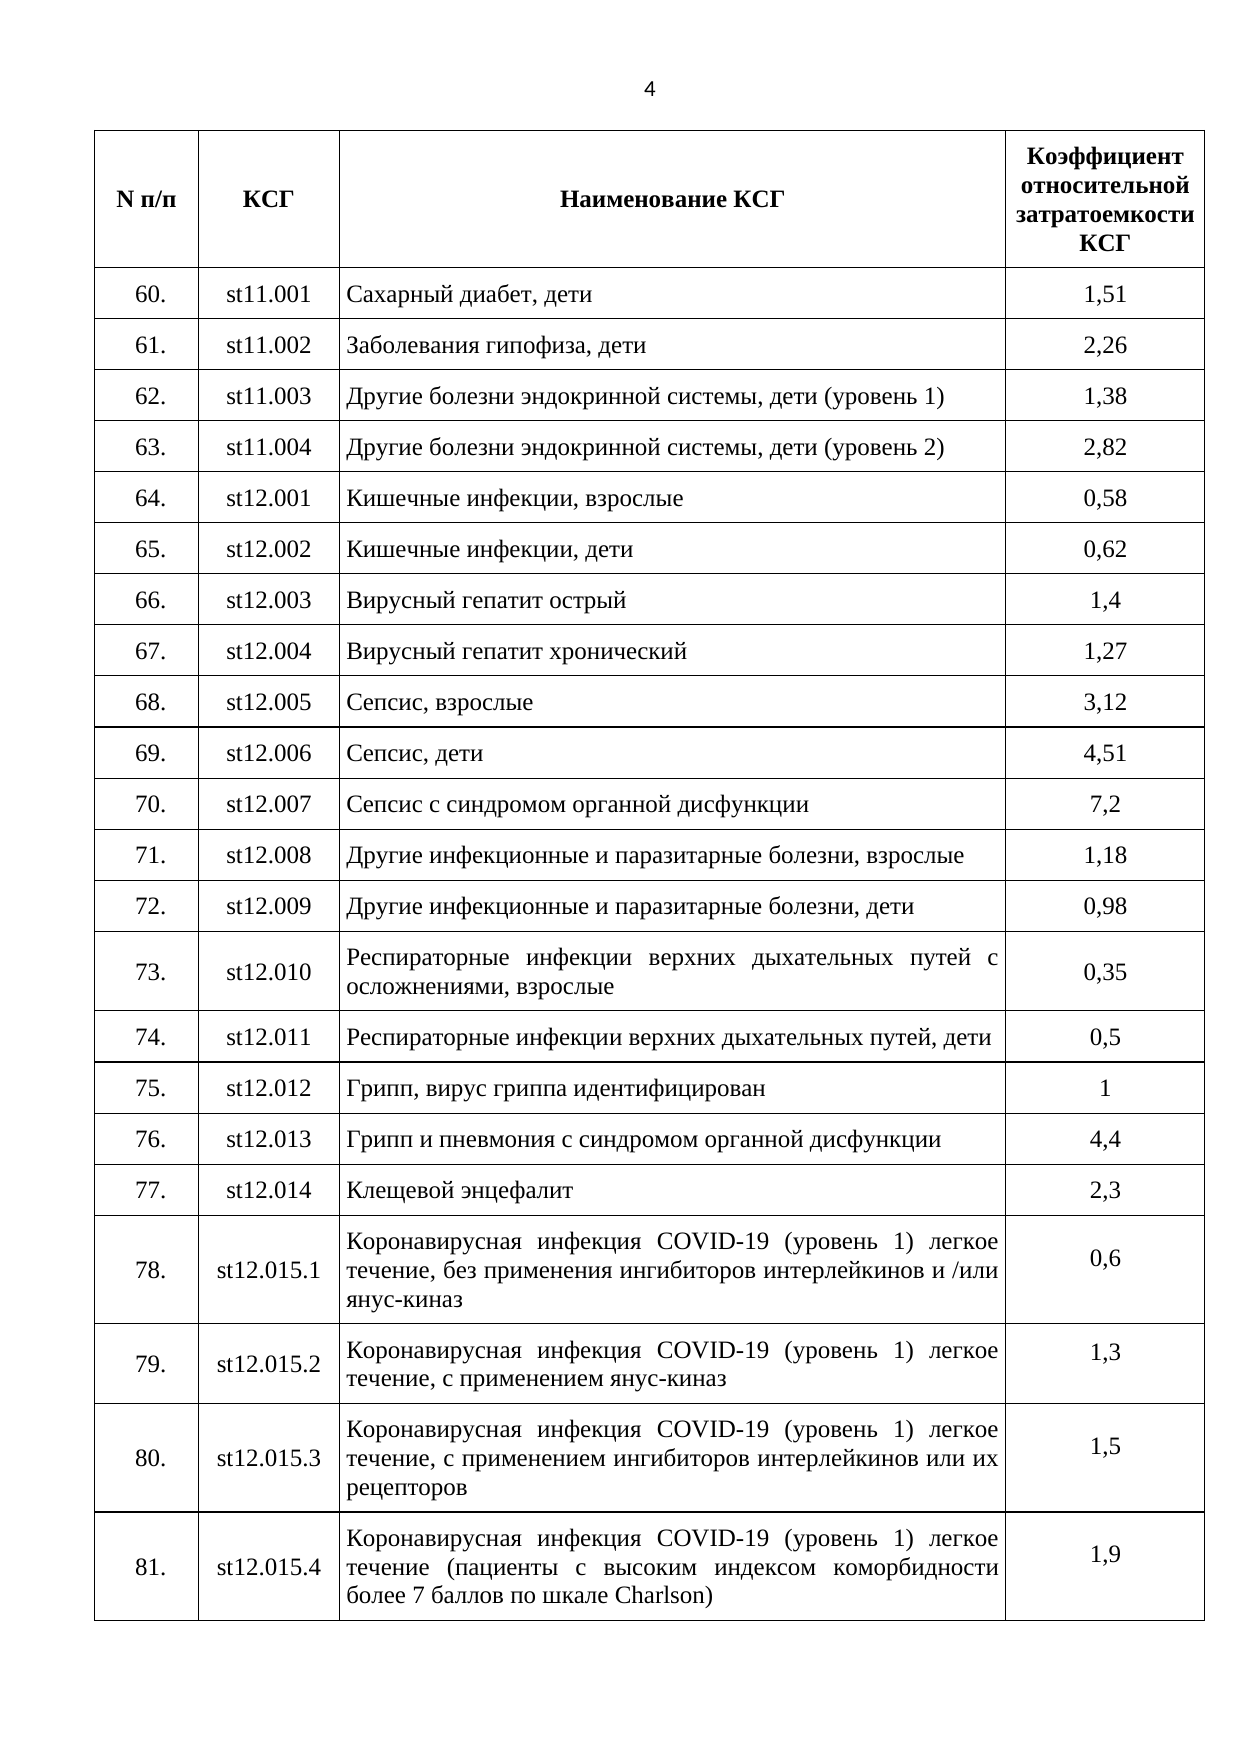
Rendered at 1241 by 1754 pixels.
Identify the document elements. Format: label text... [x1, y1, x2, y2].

table_cell st12.006 [199, 728, 339, 777]
table_cell st12.013 [199, 1114, 339, 1163]
table_cell 0,5 [1006, 1011, 1204, 1061]
table_cell Клещевой энцефалит [340, 1165, 1005, 1214]
table_cell st12.009 [199, 881, 339, 931]
table_cell Сепсис, дети [340, 728, 1005, 777]
table_cell 2,26 [1006, 319, 1204, 369]
table_cell Заболевания гипофиза, дети [340, 319, 1005, 369]
table_cell 2,3 [1006, 1165, 1204, 1214]
table_cell [95, 574, 198, 624]
table_cell [95, 1513, 198, 1620]
table_cell 3,12 [1006, 676, 1204, 726]
table_cell Другие болезни эндокринной системы, дети (уровень 1) [340, 370, 1005, 420]
table_cell [95, 625, 198, 675]
table_cell st12.014 [199, 1165, 339, 1214]
table_cell [95, 676, 198, 726]
table_cell 0,6 [1006, 1216, 1204, 1323]
table_header N п/п [95, 131, 198, 267]
table_cell [95, 881, 198, 931]
table_header Наименование КСГ [340, 131, 1005, 267]
table_cell st12.012 [199, 1063, 339, 1112]
table_cell [95, 472, 198, 522]
table_cell st12.015.2 [199, 1324, 339, 1403]
table_cell 1,3 [1006, 1324, 1204, 1403]
table_cell st12.008 [199, 830, 339, 879]
table_header КСГ [199, 131, 339, 267]
table_cell st12.015.1 [199, 1216, 339, 1323]
table_cell Сепсис с синдромом органной дисфункции [340, 779, 1005, 828]
table_cell st12.007 [199, 779, 339, 828]
table_cell Грипп, вирус гриппа идентифицирован [340, 1063, 1005, 1112]
table_cell [95, 1011, 198, 1061]
table_cell st12.001 [199, 472, 339, 522]
table_cell 1,5 [1006, 1404, 1204, 1511]
table_cell [95, 830, 198, 879]
table_cell Вирусный гепатит острый [340, 574, 1005, 624]
table_cell st12.003 [199, 574, 339, 624]
table_cell [95, 1324, 198, 1403]
table_cell st12.002 [199, 523, 339, 573]
table_cell 1,38 [1006, 370, 1204, 420]
table_cell st11.001 [199, 268, 339, 318]
table_cell [95, 1404, 198, 1511]
table_cell Респираторные инфекции верхних дыхательных путей, дети [340, 1011, 1005, 1061]
table_cell Коронавирусная инфекция COVID-19 (уровень 1) легкое течение (пациенты с высоким индексом коморбидности более 7 баллов по шкале Charlson) [340, 1513, 1005, 1620]
table_cell st12.005 [199, 676, 339, 726]
table_cell st11.003 [199, 370, 339, 420]
table_cell 1,27 [1006, 625, 1204, 675]
table_cell [95, 1216, 198, 1323]
table_cell Вирусный гепатит хронический [340, 625, 1005, 675]
table_cell 0,62 [1006, 523, 1204, 573]
table_cell 0,98 [1006, 881, 1204, 931]
table_cell [95, 523, 198, 573]
table_cell 4,51 [1006, 728, 1204, 777]
table_cell st11.002 [199, 319, 339, 369]
table_cell 1 [1006, 1063, 1204, 1112]
table_cell Кишечные инфекции, взрослые [340, 472, 1005, 522]
table_cell Другие инфекционные и паразитарные болезни, дети [340, 881, 1005, 931]
table_cell 7,2 [1006, 779, 1204, 828]
table_cell Другие болезни эндокринной системы, дети (уровень 2) [340, 421, 1005, 471]
table_cell Коронавирусная инфекция COVID-19 (уровень 1) легкое течение, с применением янус-киназ [340, 1324, 1005, 1403]
table_cell [95, 1114, 198, 1163]
table_cell Сахарный диабет, дети [340, 268, 1005, 318]
table_cell 4,4 [1006, 1114, 1204, 1163]
table_cell 0,35 [1006, 932, 1204, 1010]
table_cell [95, 370, 198, 420]
table_cell Другие инфекционные и паразитарные болезни, взрослые [340, 830, 1005, 879]
table_cell [95, 728, 198, 777]
table_cell [95, 779, 198, 828]
table_cell [95, 319, 198, 369]
table_cell 1,18 [1006, 830, 1204, 879]
table_cell [95, 421, 198, 471]
table_cell Респираторные инфекции верхних дыхательных путей с осложнениями, взрослые [340, 932, 1005, 1010]
table_cell 1,4 [1006, 574, 1204, 624]
table_cell [95, 932, 198, 1010]
table_cell Кишечные инфекции, дети [340, 523, 1005, 573]
table_cell st12.004 [199, 625, 339, 675]
table_cell Коронавирусная инфекция COVID-19 (уровень 1) легкое течение, с применением ингибиторов интерлейкинов или их рецепторов [340, 1404, 1005, 1511]
table_cell 1,51 [1006, 268, 1204, 318]
table_cell st12.011 [199, 1011, 339, 1061]
table_cell Коронавирусная инфекция COVID-19 (уровень 1) легкое течение, без применения ингибиторов интерлейкинов и /или янус-киназ [340, 1216, 1005, 1323]
table_cell st12.015.4 [199, 1513, 339, 1620]
table_cell st11.004 [199, 421, 339, 471]
table_cell st12.010 [199, 932, 339, 1010]
table_cell 1,9 [1006, 1513, 1204, 1620]
table_cell Грипп и пневмония с синдромом органной дисфункции [340, 1114, 1005, 1163]
table_cell [95, 1165, 198, 1214]
table_cell [95, 268, 198, 318]
table_cell [95, 1063, 198, 1112]
table_cell 2,82 [1006, 421, 1204, 471]
table_header Коэффициент относительной затратоемкости КСГ [1006, 131, 1204, 267]
table_cell 0,58 [1006, 472, 1204, 522]
table_cell st12.015.3 [199, 1404, 339, 1511]
table_cell Сепсис, взрослые [340, 676, 1005, 726]
